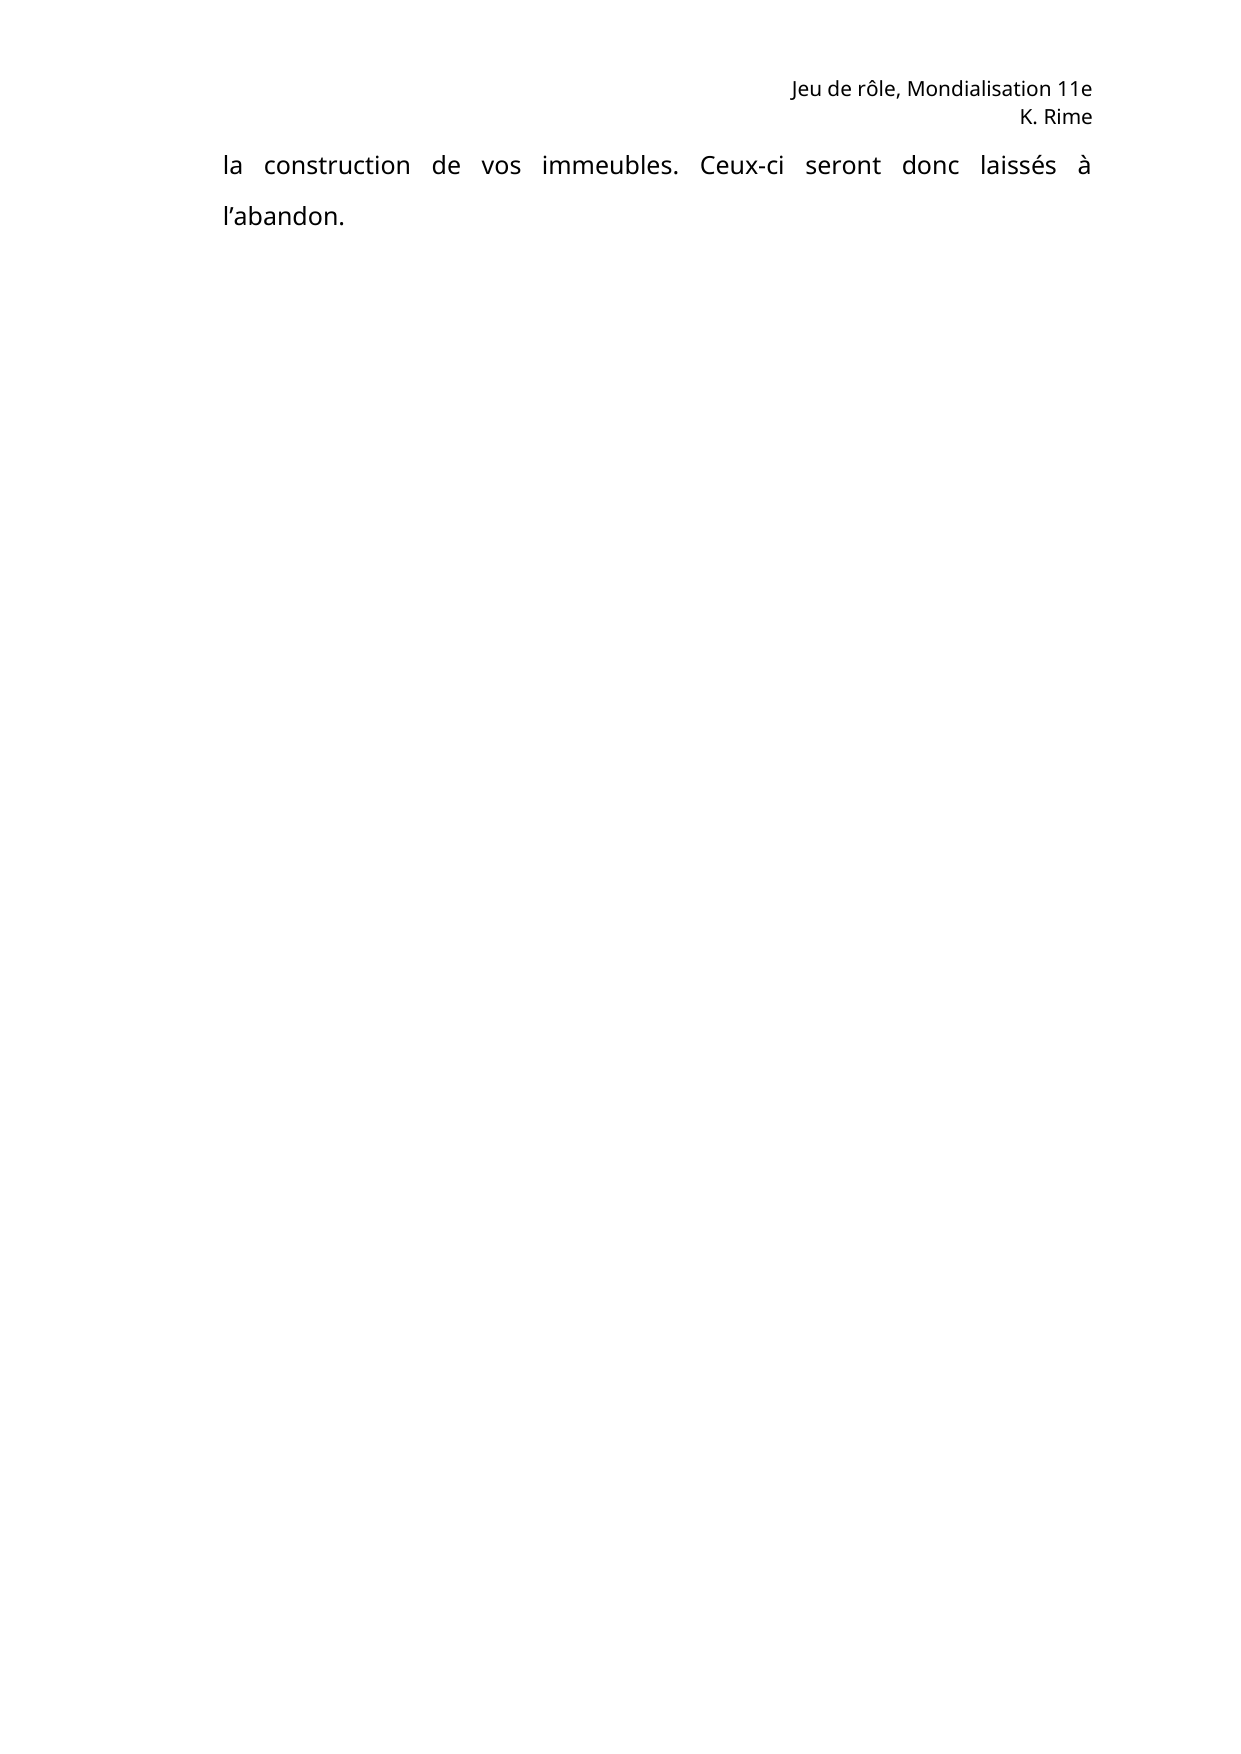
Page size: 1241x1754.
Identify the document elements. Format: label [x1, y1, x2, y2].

list [185, 148, 1093, 233]
